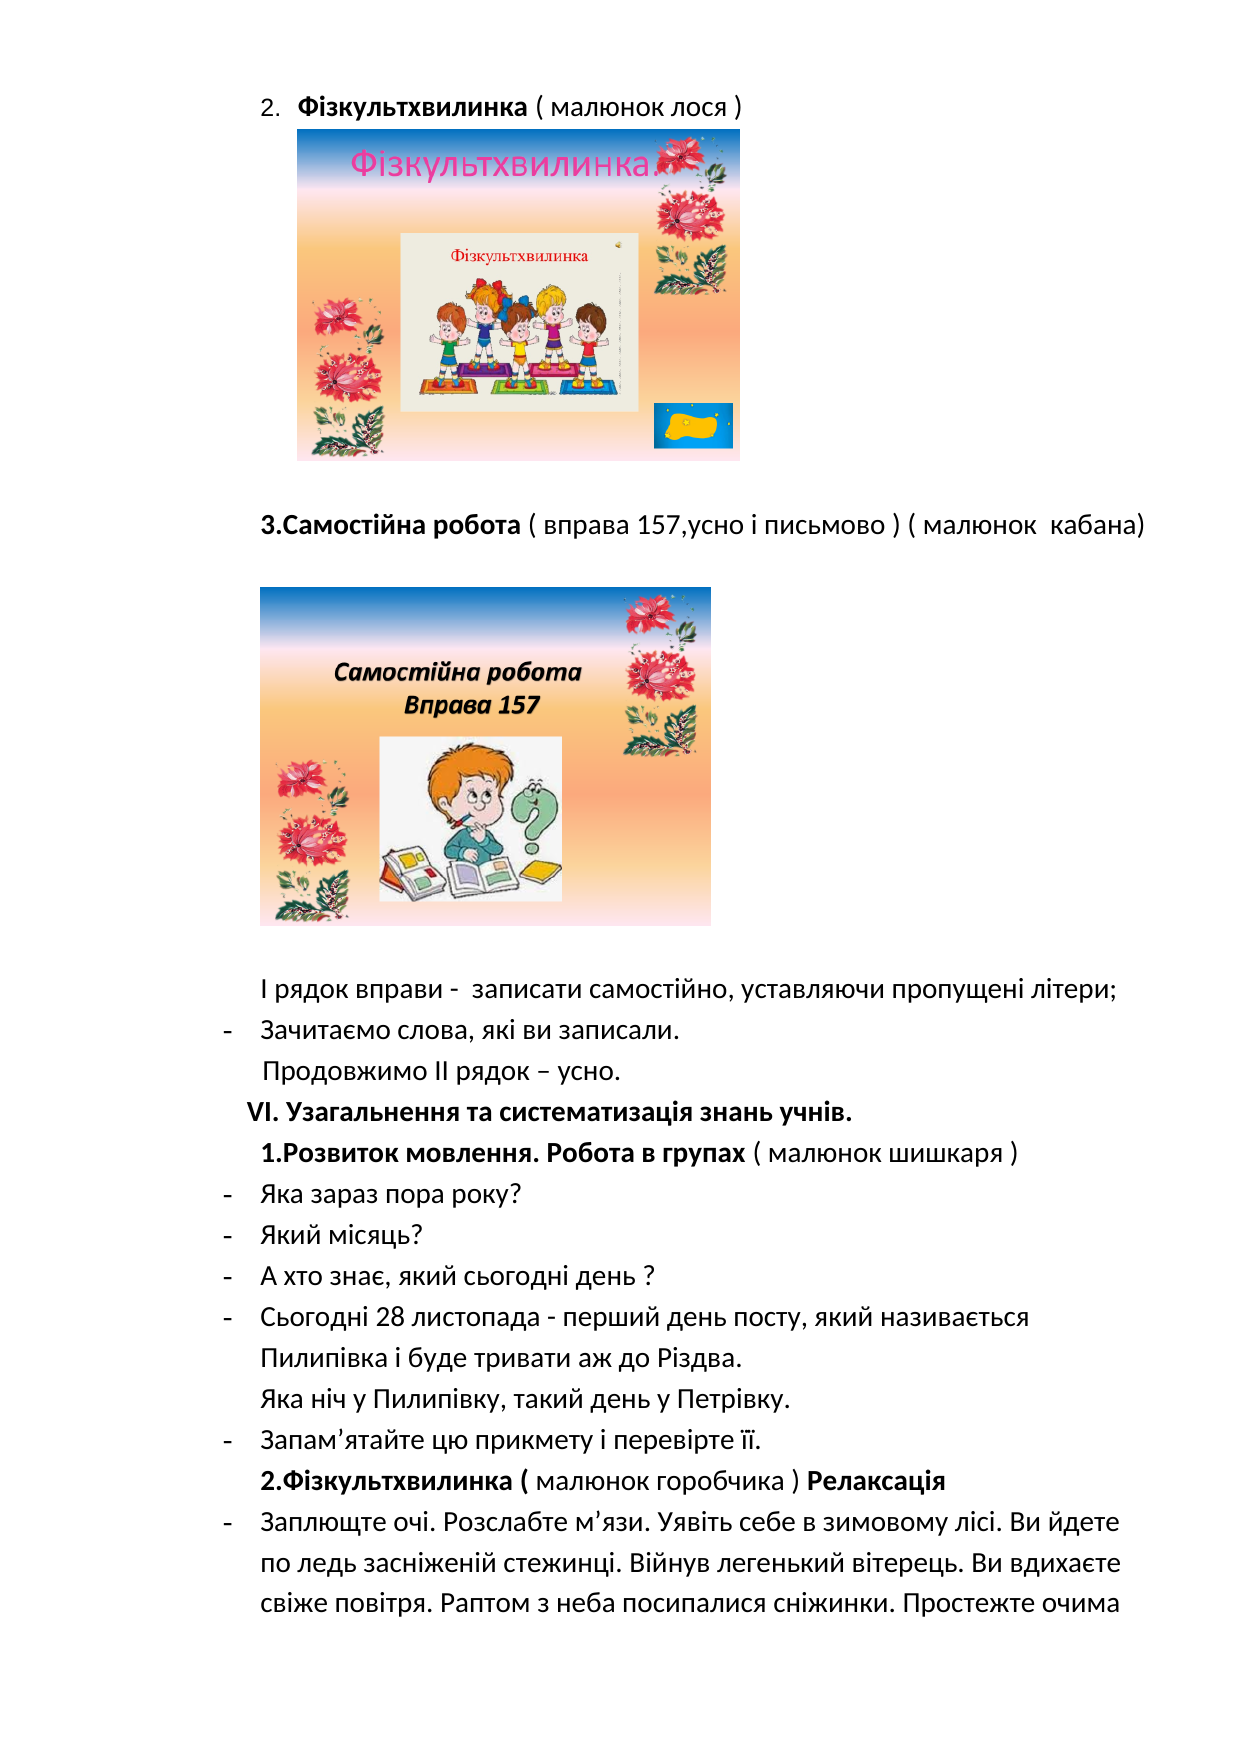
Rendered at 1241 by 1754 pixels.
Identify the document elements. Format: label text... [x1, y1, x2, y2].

picture [260, 587, 711, 926]
list Фізкультхвилинка ( малюнок лося ) [260, 88, 1152, 124]
list Зачитаємо слова, які ви записали. [223, 1011, 1152, 1047]
list А хто знає, який сьогодні день ? [223, 1257, 1152, 1293]
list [223, 1503, 1152, 1620]
list Яка ніч у Пилипівку, такий день у Петрівку. [260, 1380, 1152, 1416]
list Сьогодні 28 листопада - перший день посту, який називається Пилипівка і буде тривати аж до Різдва. [223, 1298, 1152, 1374]
list Запам’ятайте цю прикмету і перевірте її. [223, 1421, 1152, 1456]
list 1.Розвиток мовлення. Робота в групах ( малюнок шишкаря ) [260, 1134, 1152, 1170]
list І рядок вправи - записати самостійно, уставляючи пропущені літери; [260, 971, 1152, 1006]
list Продовжимо ІІ рядок – усно. [223, 1052, 1152, 1088]
list Яка зараз пора року? [223, 1175, 1152, 1211]
list 2.Фізкультхвилинка ( малюнок горобчика ) Релаксація [260, 1462, 1152, 1497]
list Який місяць? [223, 1216, 1152, 1252]
picture [297, 129, 740, 461]
list VІ. Узагальнення та систематизація знань учнів. [148, 1093, 1152, 1129]
list 3.Самостійна робота ( вправа 157,усно і письмово ) ( малюнок кабана) [260, 506, 1152, 542]
